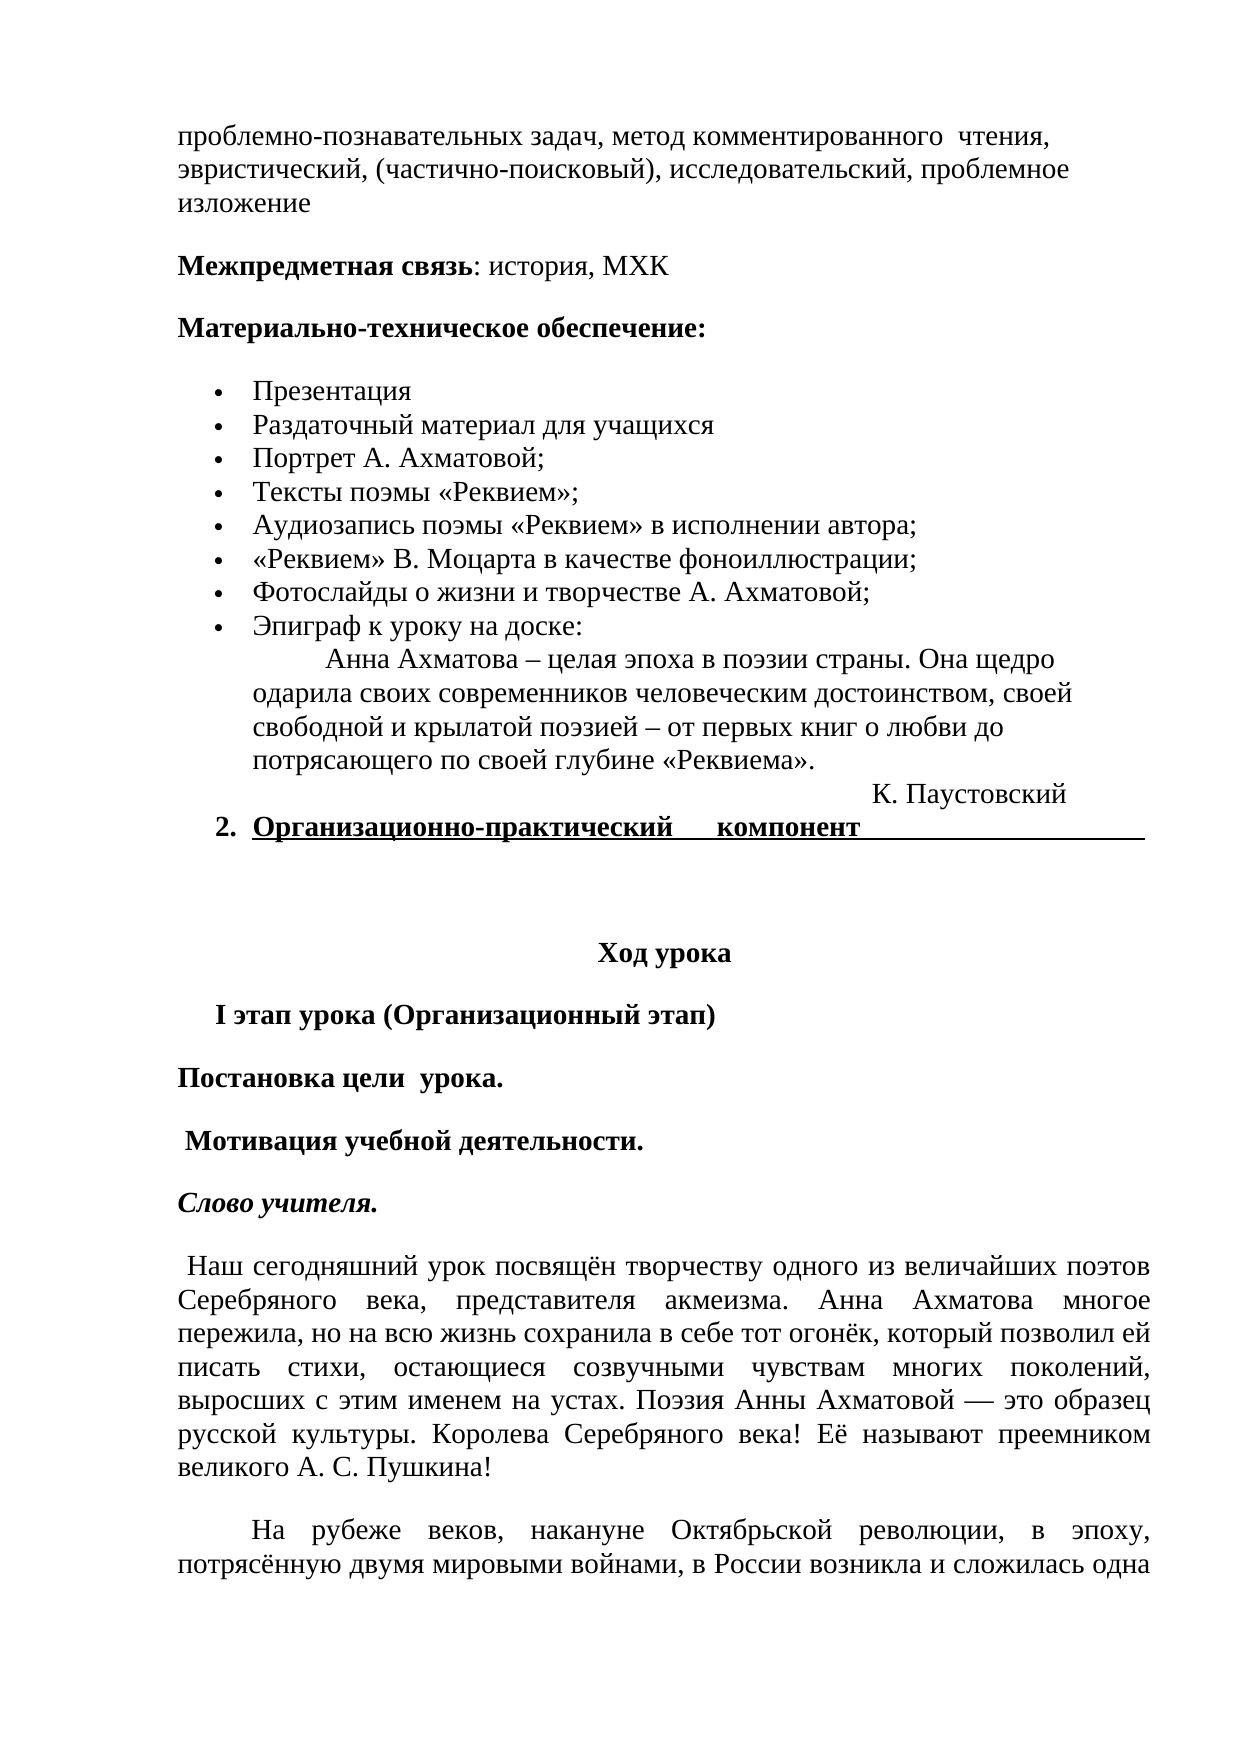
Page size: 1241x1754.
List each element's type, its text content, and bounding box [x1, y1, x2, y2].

list Раздаточный материал для учащихся [215, 407, 1152, 440]
text Межпредметная связь: история, МХК [177, 248, 1152, 281]
text Наш сегодняшний урок посвящён творчеству одного из величайших поэтов Серебряного века, представителя акмеизма. Анна Ахматова многое пережила, но на всю жизнь сохранила в себе тот огонёк, который позволил ей писать стихи, остающиеся созвучными чувствам многих поколений, выросших с этим именем на устах. Поэзия Анны Ахматовой — это образец русской культуры. Королева Серебряного века! Её называют преемником великого А. С. Пушкина! [177, 1248, 1152, 1483]
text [177, 1512, 1152, 1579]
text I этап урока (Организационный этап) [215, 997, 1152, 1031]
list Портрет А. Ахматовой; [215, 440, 1152, 474]
text Материально-техническое обеспечение: [177, 311, 1152, 344]
list «Реквием» В. Моцарта в качестве фоноиллюстрации; [215, 541, 1152, 574]
list Презентация [215, 373, 1152, 407]
list Тексты поэмы «Реквием»; [215, 474, 1152, 507]
list Эпиграф к уроку на доске: [215, 608, 1152, 642]
text Постановка цели урока. [177, 1060, 1152, 1094]
list Аудиозапись поэмы «Реквием» в исполнении автора; [215, 507, 1152, 541]
text Ход урока [177, 935, 1152, 968]
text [177, 118, 1152, 219]
list Фотослайды о жизни и творчестве А. Ахматовой; [215, 574, 1152, 608]
text Мотивация учебной деятельности. [177, 1123, 1152, 1156]
list К. Паустовский [252, 776, 1152, 809]
text Слово учителя. [177, 1186, 1152, 1219]
list Организационно-практический компонент [215, 809, 1152, 843]
list Анна Ахматова – целая эпоха в поэзии страны. Она щедро одарила своих современников человеческим достоинством, своей свободной и крылатой поэзией – от первых книг о любви до потрясающего по своей глубине «Реквиема». [252, 642, 1152, 776]
